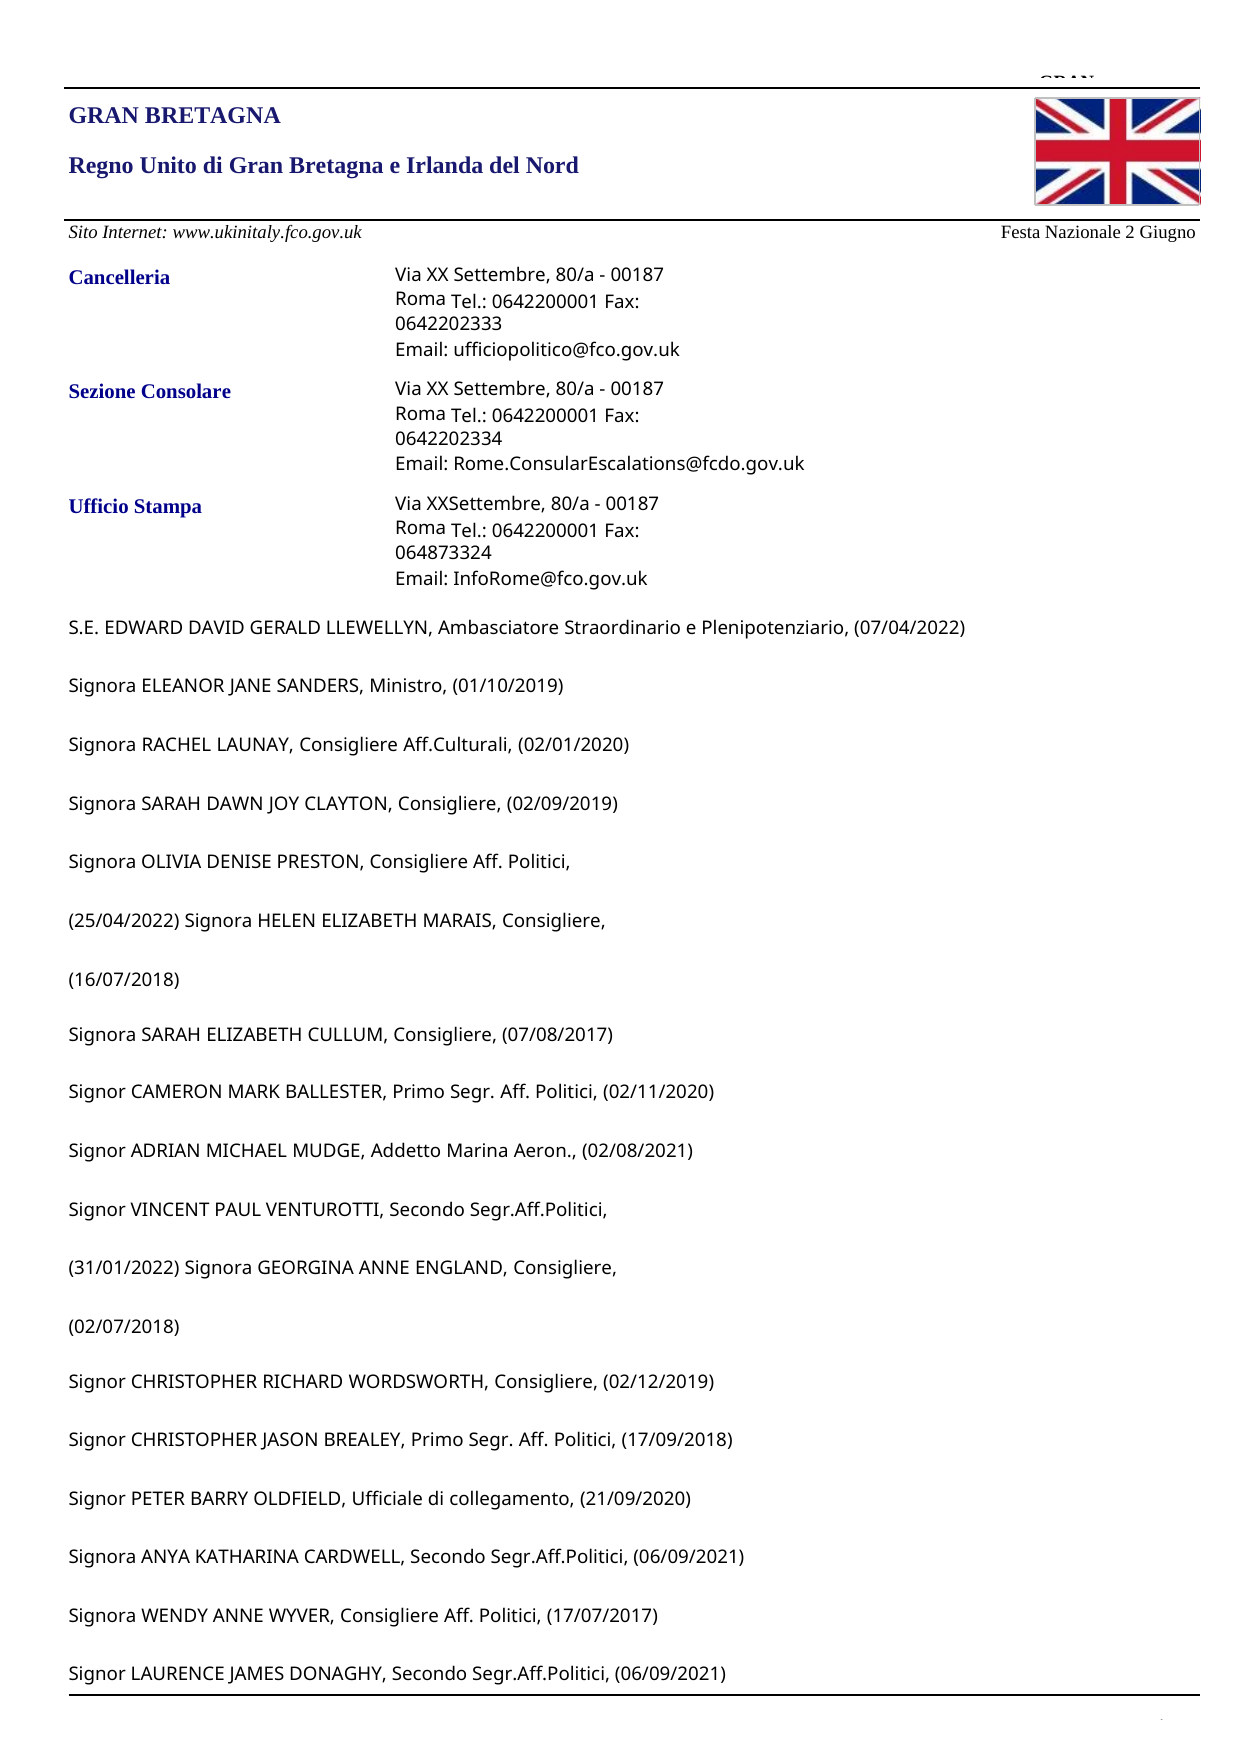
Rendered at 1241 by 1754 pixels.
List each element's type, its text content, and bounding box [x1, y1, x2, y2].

text GRAN BRETAGNA [68, 101, 1211, 129]
text Regno Unito di Gran Bretagna e Irlanda del Nord [68, 151, 1211, 178]
text Signora RACHEL LAUNAY, Consigliere Aff.Culturali, (02/01/2020) Signora SARAH DAWN JOY CLAYTON, Consigliere, (02/09/2019) Signora OLIVIA DENISE PRESTON, Consigliere Aff. Politici, (25/04/2022) Signora HELEN ELIZABETH MARAIS, Consigliere, (16/07/2018) [68, 731, 683, 991]
text Email: InfoRome@fco.gov.uk [395, 565, 1211, 591]
text Signor CAMERON MARK BALLESTER, Primo Segr. Aff. Politici, (02/11/2020) Signor ADRIAN MICHAEL MUDGE, Addetto Marina Aeron., (02/08/2021) Signor VINCENT PAUL VENTUROTTI, Secondo Segr.Aff.Politici, (31/01/2022) Signora GEORGINA ANNE ENGLAND, Consigliere, (02/07/2018) [68, 1079, 724, 1339]
text Signor CHRISTOPHER JASON BREALEY, Primo Segr. Aff. Politici, (17/09/2018) Signor PETER BARRY OLDFIELD, Ufficiale di collegamento, (21/09/2020) Signora ANYA KATHARINA CARDWELL, Secondo Segr.Aff.Politici, (06/09/2021) Signora WENDY ANNE WYVER, Consigliere Aff. Politici, (17/07/2017) [68, 1426, 746, 1628]
text Email: ufficiopolitico@fco.gov.uk [395, 336, 1211, 361]
text S.E. EDWARD DAVID GERALD LLEWELLYN, Ambasciatore Straordinario e Plenipotenziario, (07/04/2022) Signora ELEANOR JANE SANDERS, Ministro, (01/10/2019) [68, 614, 1005, 698]
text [68, 1661, 732, 1686]
text Email: Rome.ConsularEscalations@fcdo.gov.uk [395, 451, 1211, 476]
picture [1036, 178, 1199, 204]
text Ufficio Stampa Via XXSettembre, 80/a - 00187 Roma Tel.: 0642200001 Fax: 064873324 [68, 494, 710, 565]
picture [1036, 129, 1199, 151]
text Sito Internet: www.ukinitaly.fco.gov.uk Festa Nazionale 2 Giugno [68, 215, 1211, 242]
text Signora SARAH ELIZABETH CULLUM, Consigliere, (07/08/2017) [68, 1024, 1211, 1046]
text Cancelleria Via XX Settembre, 80/a - 00187 Roma Tel.: 0642200001 Fax: 0642202333 [68, 264, 715, 336]
text Sezione Consolare Via XX Settembre, 80/a - 00187 Roma Tel.: 0642200001 Fax: 0642202334 [68, 379, 715, 450]
text Signor CHRISTOPHER RICHARD WORDSWORTH, Consigliere, (02/12/2019) [68, 1372, 1211, 1393]
